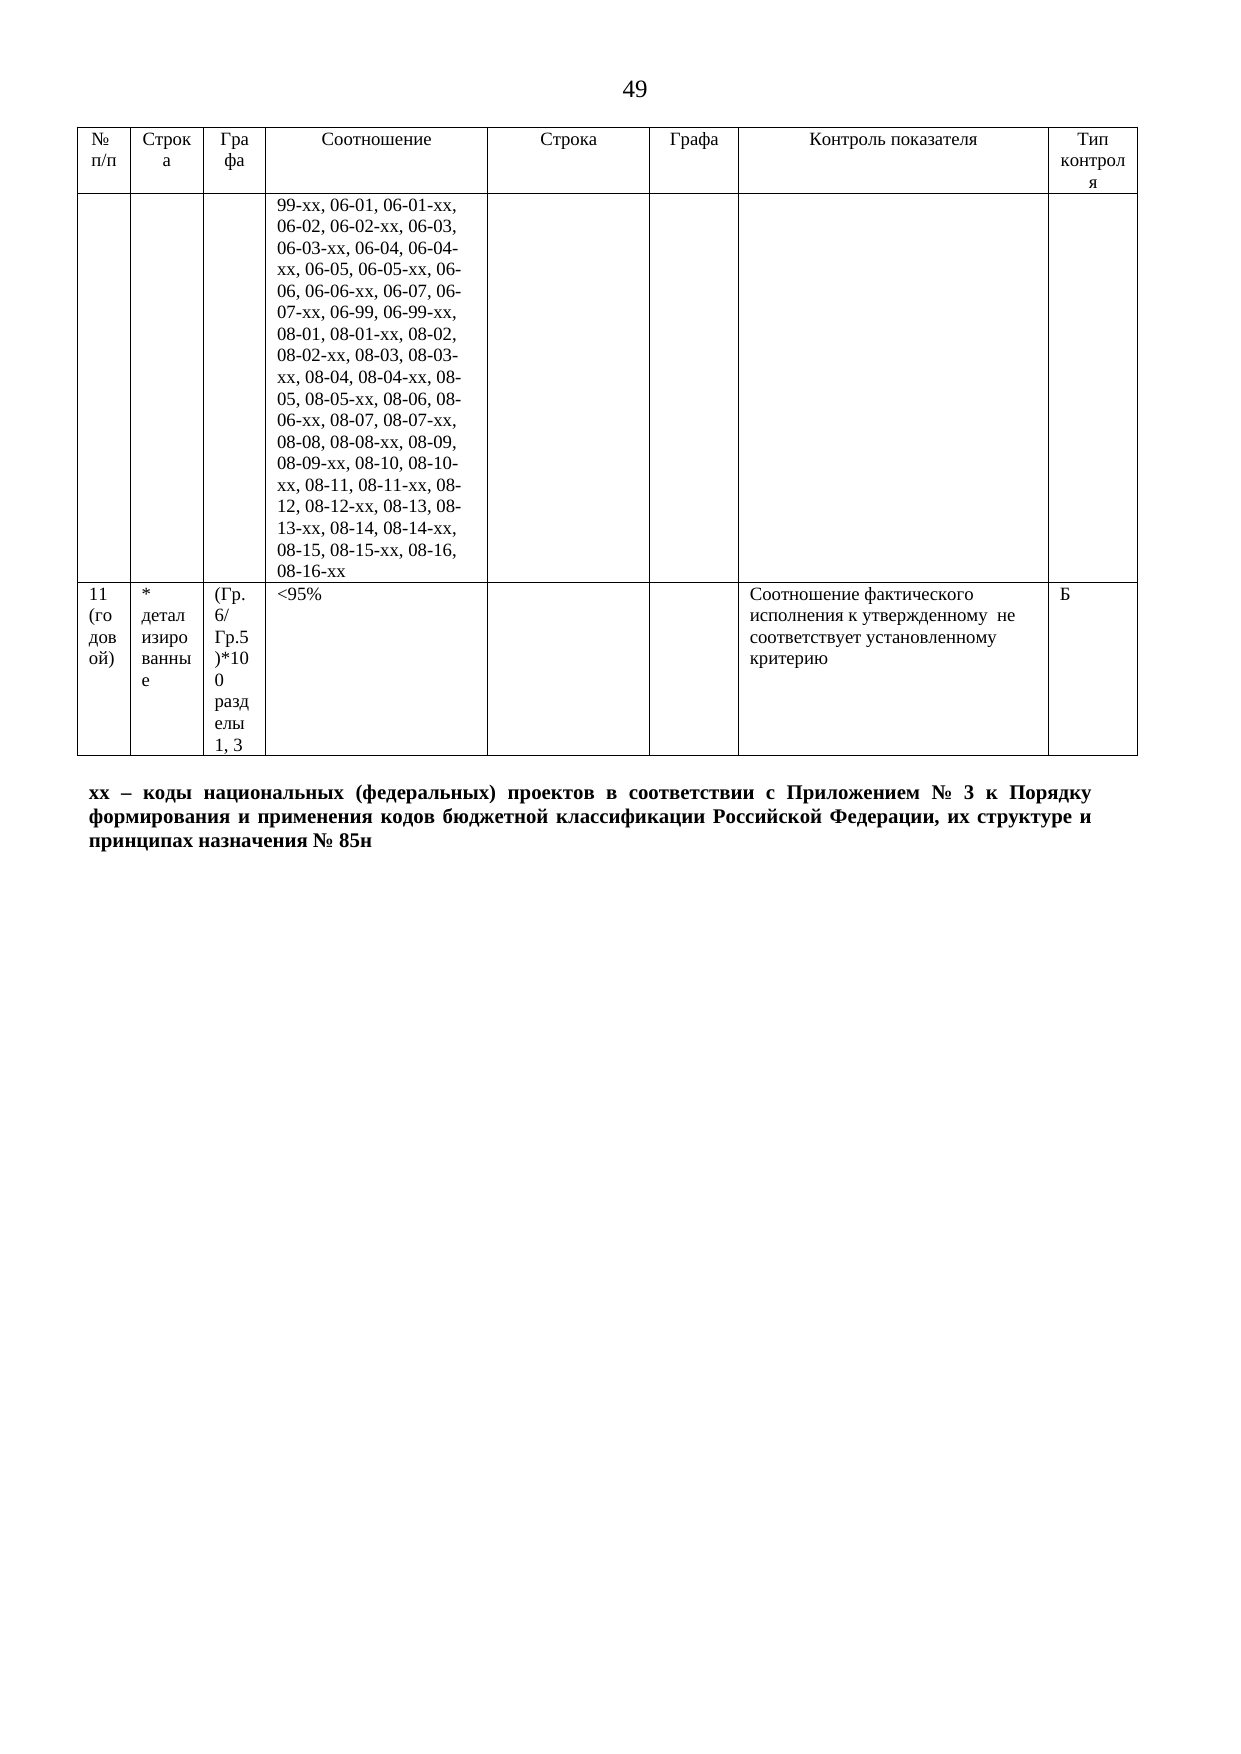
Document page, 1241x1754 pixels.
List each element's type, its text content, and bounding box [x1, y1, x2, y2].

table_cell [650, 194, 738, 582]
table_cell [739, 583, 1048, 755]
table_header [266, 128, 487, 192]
text хх – коды национальных (федеральных) проектов в соответствии с Приложением № 3 к Порядку формирования и применения кодов бюджетной классификации Российской Федерации, их структуре и принципах назначения № 85н [89, 780, 1093, 852]
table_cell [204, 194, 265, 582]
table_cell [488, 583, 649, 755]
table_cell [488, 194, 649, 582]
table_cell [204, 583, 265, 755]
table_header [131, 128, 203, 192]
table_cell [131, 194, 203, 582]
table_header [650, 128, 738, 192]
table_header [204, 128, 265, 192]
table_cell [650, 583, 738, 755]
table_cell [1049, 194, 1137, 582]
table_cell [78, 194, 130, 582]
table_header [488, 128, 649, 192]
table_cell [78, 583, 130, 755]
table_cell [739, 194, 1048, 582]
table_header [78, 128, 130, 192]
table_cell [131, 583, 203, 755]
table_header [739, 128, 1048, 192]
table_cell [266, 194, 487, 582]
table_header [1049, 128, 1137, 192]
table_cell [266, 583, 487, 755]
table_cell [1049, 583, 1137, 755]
